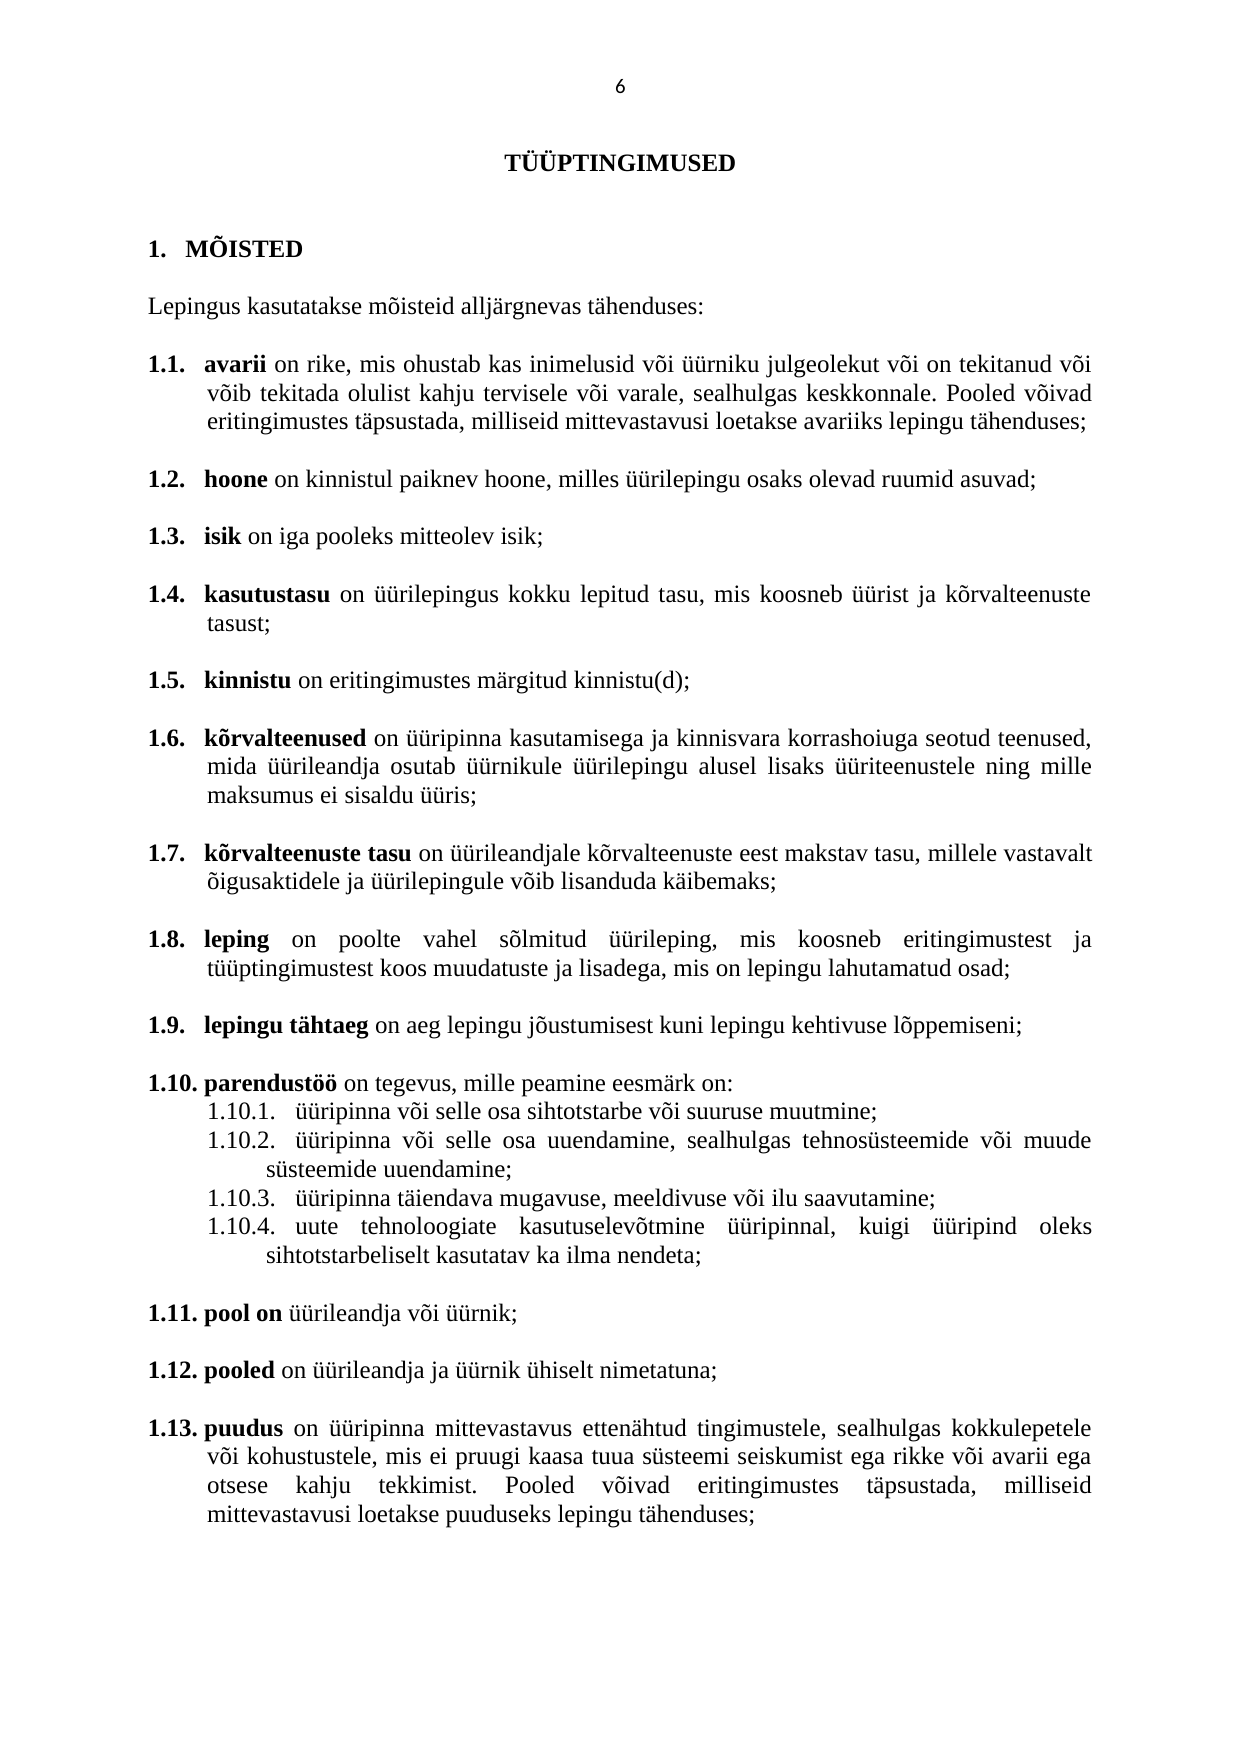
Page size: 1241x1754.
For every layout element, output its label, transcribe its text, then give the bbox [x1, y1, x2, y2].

list pooled on üürileandja ja üürnik ühiselt nimetatuna; [148, 1355, 1092, 1384]
list kõrvalteenused on üüripinna kasutamisega ja kinnisvara korrashoiuga seotud teenused, mida üürileandja osutab üürnikule üürilepingu alusel lisaks üüriteenustele ning mille maksumus ei sisaldu üüris; [148, 723, 1092, 809]
list hoone on kinnistul paiknev hoone, milles üürilepingu osaks olevad ruumid asuvad; [148, 464, 1092, 493]
list üüripinna või selle osa sihtotstarbe või suuruse muutmine; [207, 1096, 1092, 1125]
list MÕISTED [148, 234, 1092, 263]
list isik on iga pooleks mitteolev isik; [148, 521, 1092, 550]
list kõrvalteenuste tasu on üürileandjale kõrvalteenuste eest makstav tasu, millele vastavalt õigusaktidele ja üürilepingule võib lisanduda käibemaks; [148, 838, 1092, 895]
list lepingu tähtaeg on aeg lepingu jõustumisest kuni lepingu kehtivuse lõppemiseni; [148, 1010, 1092, 1039]
list kinnistu on eritingimustes märgitud kinnistu(d); [148, 665, 1092, 694]
list avarii on rike, mis ohustab kas inimelusid või üürniku julgeolekut või on tekitanud või võib tekitada olulist kahju tervisele või varale, sealhulgas keskkonnale. Pooled võivad eritingimustes täpsustada, milliseid mittevastavusi loetakse avariiks lepingu tähenduses; [148, 349, 1092, 435]
text TÜÜPTINGIMUSED [148, 148, 1092, 176]
list parendustöö on tegevus, mille peamine eesmärk on: [148, 1068, 1092, 1096]
list pool on üürileandja või üürnik; [148, 1298, 1092, 1326]
list puudus on üüripinna mittevastavus ettenähtud tingimustele, sealhulgas kokkulepetele või kohustustele, mis ei pruugi kaasa tuua süsteemi seiskumist ega rikke või avarii ega otsese kahju tekkimist. Pooled võivad eritingimustes täpsustada, milliseid mittevastavusi loetakse puuduseks lepingu tähenduses; [148, 1413, 1092, 1528]
list leping on poolte vahel sõlmitud üürileping, mis koosneb eritingimustest ja tüüptingimustest koos muudatuste ja lisadega, mis on lepingu lahutamatud osad; [148, 924, 1092, 981]
text Lepingus kasutatakse mõisteid alljärgnevas tähenduses: [148, 291, 1092, 320]
list üüripinna täiendava mugavuse, meeldivuse või ilu saavutamine; [207, 1183, 1092, 1211]
list uute tehnoloogiate kasutuselevõtmine üüripinnal, kuigi üüripind oleks sihtotstarbeliselt kasutatav ka ilma nendeta; [207, 1211, 1092, 1269]
list kasutustasu on üürilepingus kokku lepitud tasu, mis koosneb üürist ja kõrvalteenuste tasust; [148, 579, 1092, 636]
list üüripinna või selle osa uuendamine, sealhulgas tehnosüsteemide või muude süsteemide uuendamine; [207, 1125, 1092, 1183]
